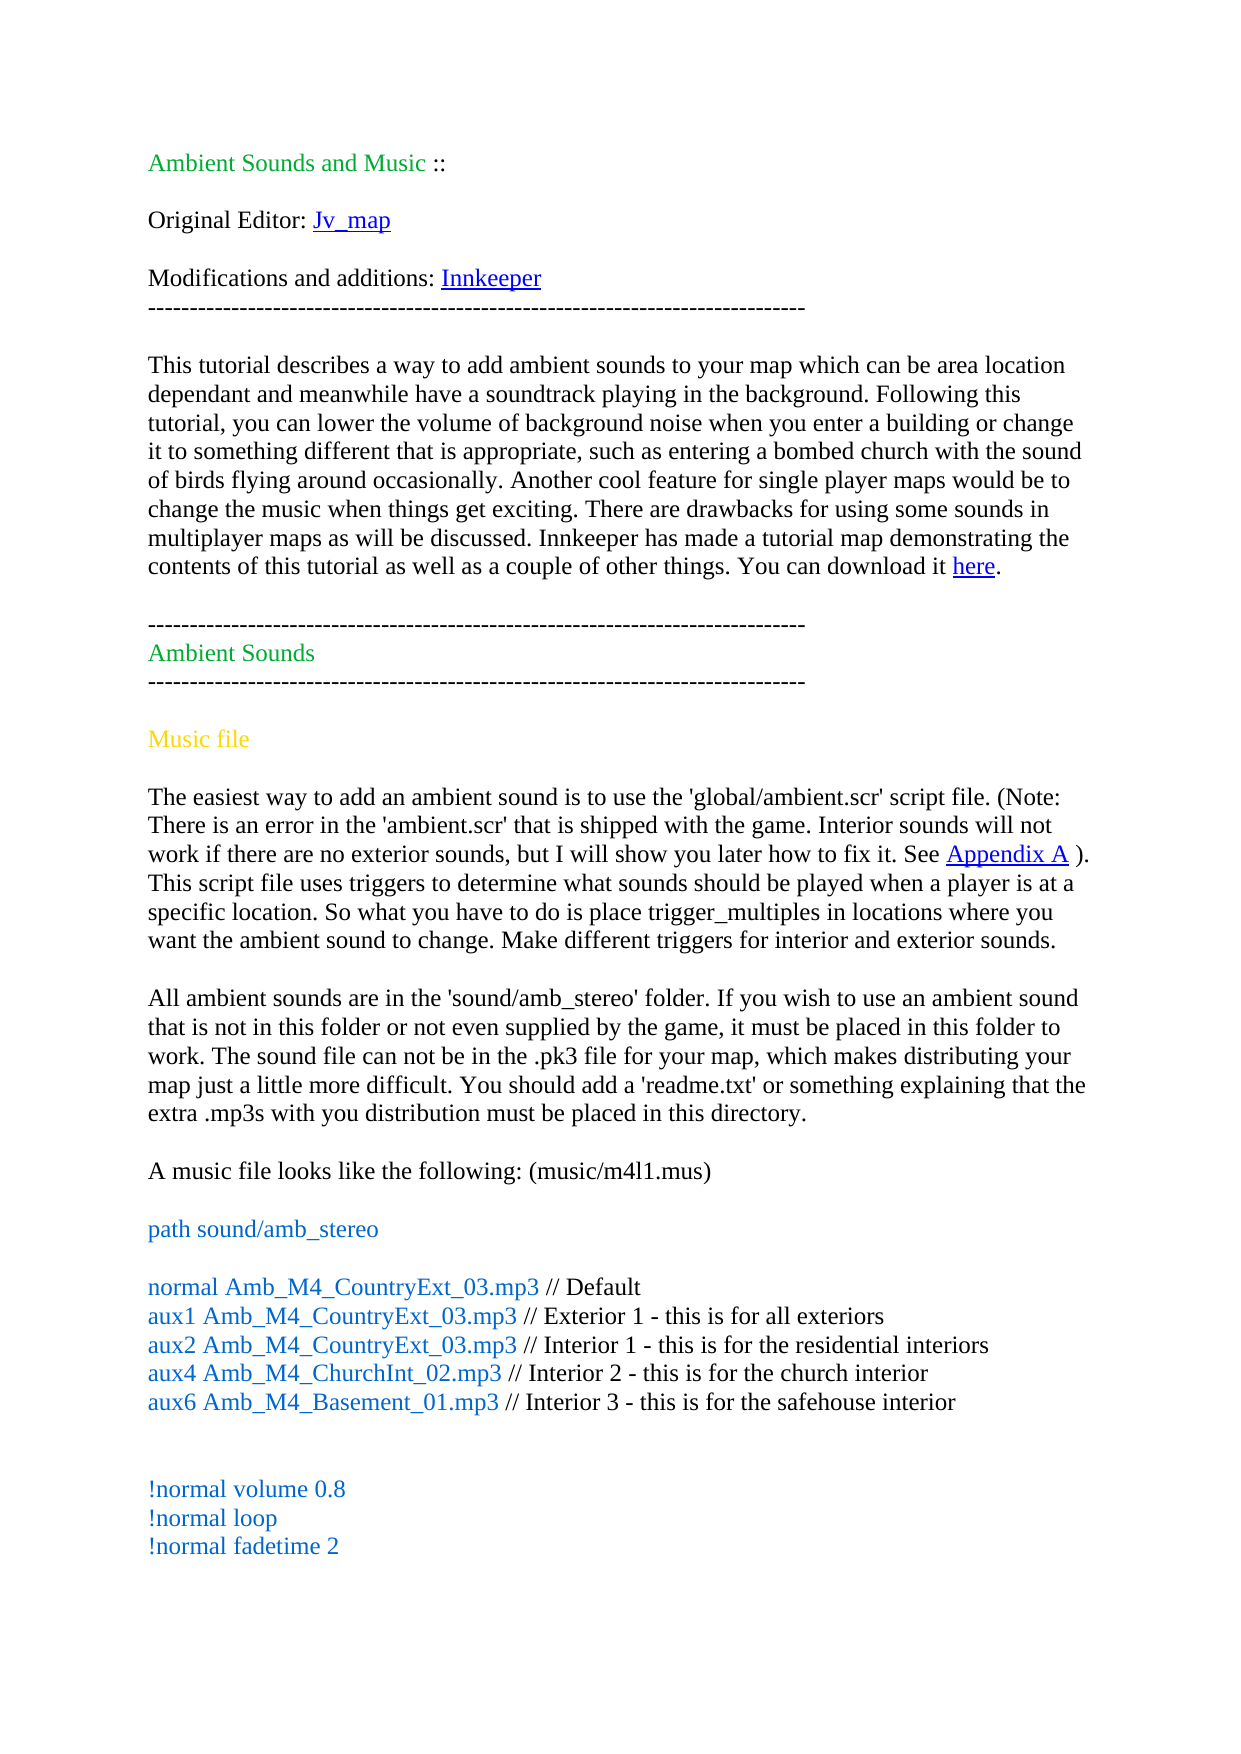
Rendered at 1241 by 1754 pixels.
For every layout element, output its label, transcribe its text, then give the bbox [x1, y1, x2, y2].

text A music file looks like the following: (music/m4l1.mus) [148, 1156, 1093, 1185]
text !normal volume 0.8 !normal loop !normal fadetime 2 [148, 1445, 1093, 1560]
text normal Amb_M4_CountryExt_03.mp3 // Default aux1 Amb_M4_CountryExt_03.mp3 // Exterior 1 - this is for all exteriors aux2 Amb_M4_CountryExt_03.mp3 // Interior 1 - this is for the residential interiors aux4 Amb_M4_ChurchInt_02.mp3 // Interior 2 - this is for the church interior aux6 Amb_M4_Basement_01.mp3 // Interior 3 - this is for the safehouse interior [148, 1272, 1093, 1416]
text path sound/amb_stereo [148, 1214, 1093, 1243]
text This tutorial describes a way to add ambient sounds to your map which can be area location dependant and meanwhile have a soundtrack playing in the background. Following this tutorial, you can lower the volume of background noise when you enter a building or change it to something different that is appropriate, such as entering a bombed church with the sound of birds flying around occasionally. Another cool feature for single player maps would be to change the music when things get exciting. There are drawbacks for using some sounds in multiplayer maps as will be discussed. Innkeeper has made a tutorial map demonstrating the contents of this tutorial as well as a couple of other things. You can download it here. ------------------------------------------------------------------------------- Ambient Sounds ------------------------------------------------------------------------------- Music file [148, 350, 1093, 753]
text The easiest way to add an ambient sound is to use the 'global/ambient.scr' script file. (Note: There is an error in the 'ambient.scr' that is shipped with the game. Interior sounds will not work if there are no exterior sounds, but I will show you later how to fix it. See Appendix A ). This script file uses triggers to determine what sounds should be played when a player is at a specific location. So what you have to do is place trigger_multiples in locations where you want the ambient sound to change. Make different triggers for interior and exterior sounds. [148, 782, 1093, 954]
text Modifications and additions: Innkeeper ------------------------------------------------------------------------------- [148, 263, 1093, 321]
text Original Editor: Jv_map [148, 206, 1093, 234]
text All ambient sounds are in the 'sound/amb_stereo' folder. If you wish to use an ambient sound that is not in this folder or not even supplied by the game, it must be placed in this folder to work. The sound file can not be in the .pk3 file for your map, which makes distributing your map just a little more difficult. You should add a 'readme.txt' or something explaining that the extra .mp3s with you distribution must be placed in this directory. [148, 983, 1093, 1127]
text Ambient Sounds and Music :: [148, 148, 1093, 176]
